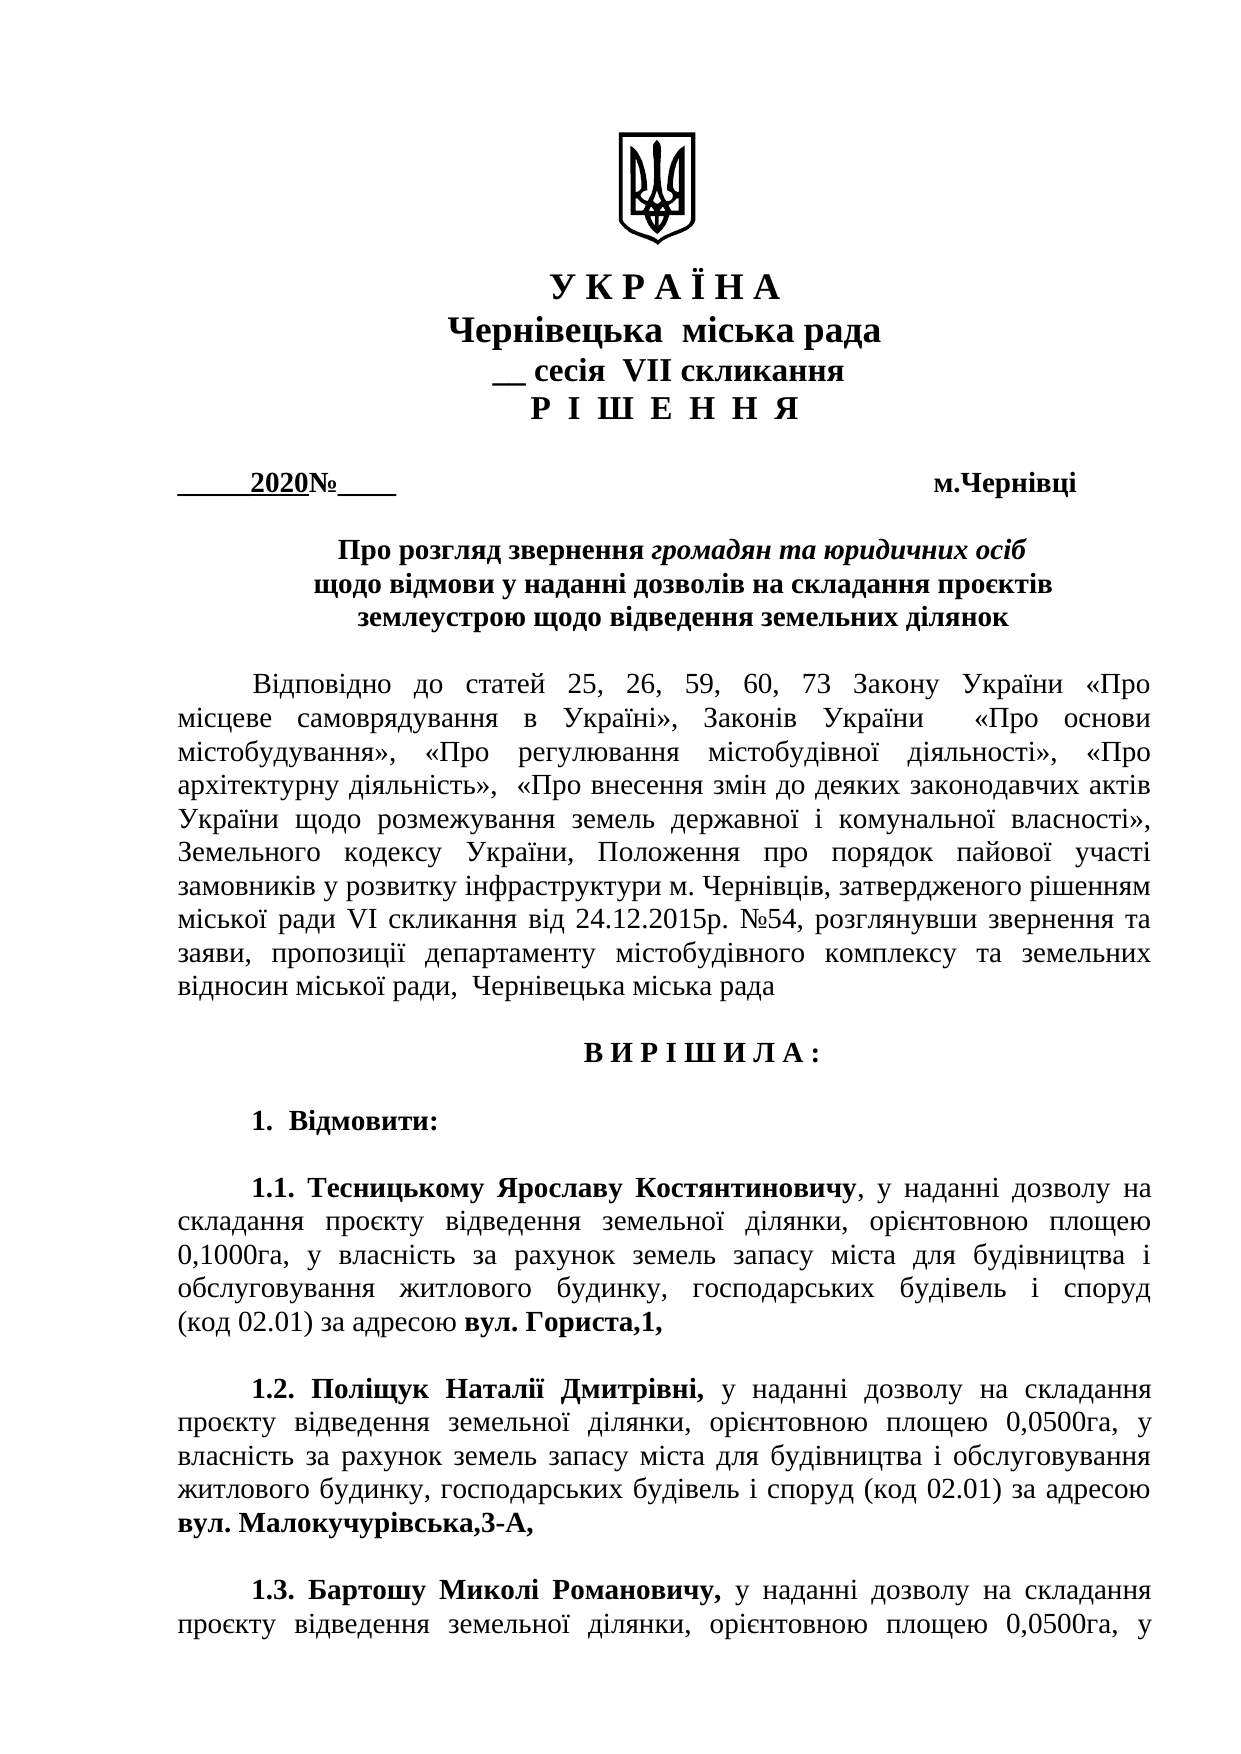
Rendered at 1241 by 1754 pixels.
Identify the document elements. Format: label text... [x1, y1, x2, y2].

text У К Р А Ї Н А [177, 264, 1152, 307]
subtitle Р І Ш Е Н Н Я [177, 389, 1152, 427]
text Відповідно до статей 25, 26, 59, 60, 73 Закону України «Про місцеве самоврядування в Україні», Законів України «Про основи містобудування», «Про регулювання містобудівної діяльності», «Про архітектурну діяльність», «Про внесення змін до деяких законодавчих актів України щодо розмежування земель державної і комунальної власності», Земельного кодексу України, Положення про порядок пайової участі замовників у розвитку інфраструктури м. Чернівців, затвердженого рішенням міської ради VI скликання від 24.12.2015р. №54, розглянувши звернення та заяви, пропозиції департаменту містобудівного комплексу та земельних відносин міської ради, Чернівецька міська рада [177, 667, 1152, 1002]
text _____2020№____ м.Чернівці [177, 465, 1152, 499]
text Чернівецька міська рада [177, 307, 1152, 350]
text __ сесія VІІ скликання [177, 350, 1152, 389]
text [177, 1572, 1152, 1639]
list Відмовити: [251, 1103, 1152, 1136]
text 1.1. Тесницькому Ярославу Костянтиновичу, у наданні дозволу на складання проєкту відведення земельної ділянки, орієнтовною площею 0,1000га, у власність за рахунок земель запасу міста для будівництва і обслуговування житлового будинку, господарських будівель і споруд (код 02.01) за адресою вул. Гориста,1, [177, 1170, 1152, 1337]
text 1.2. Поліщук Наталії Дмитрівні, у наданні дозволу на складання проєкту відведення земельної ділянки, орієнтовною площею 0,0500га, у власність за рахунок земель запасу міста для будівництва і обслуговування житлового будинку, господарських будівель і споруд (код 02.01) за адресою вул. Малокучурівська,3-А, [177, 1371, 1152, 1539]
text В И Р І Ш И Л А : [177, 1036, 1152, 1069]
table_header Про розгляд звернення громадян та юридичних осіб щодо відмови у наданні дозволів на складання проєктів землеустрою щодо відведення земельних ділянок [189, 533, 1178, 667]
